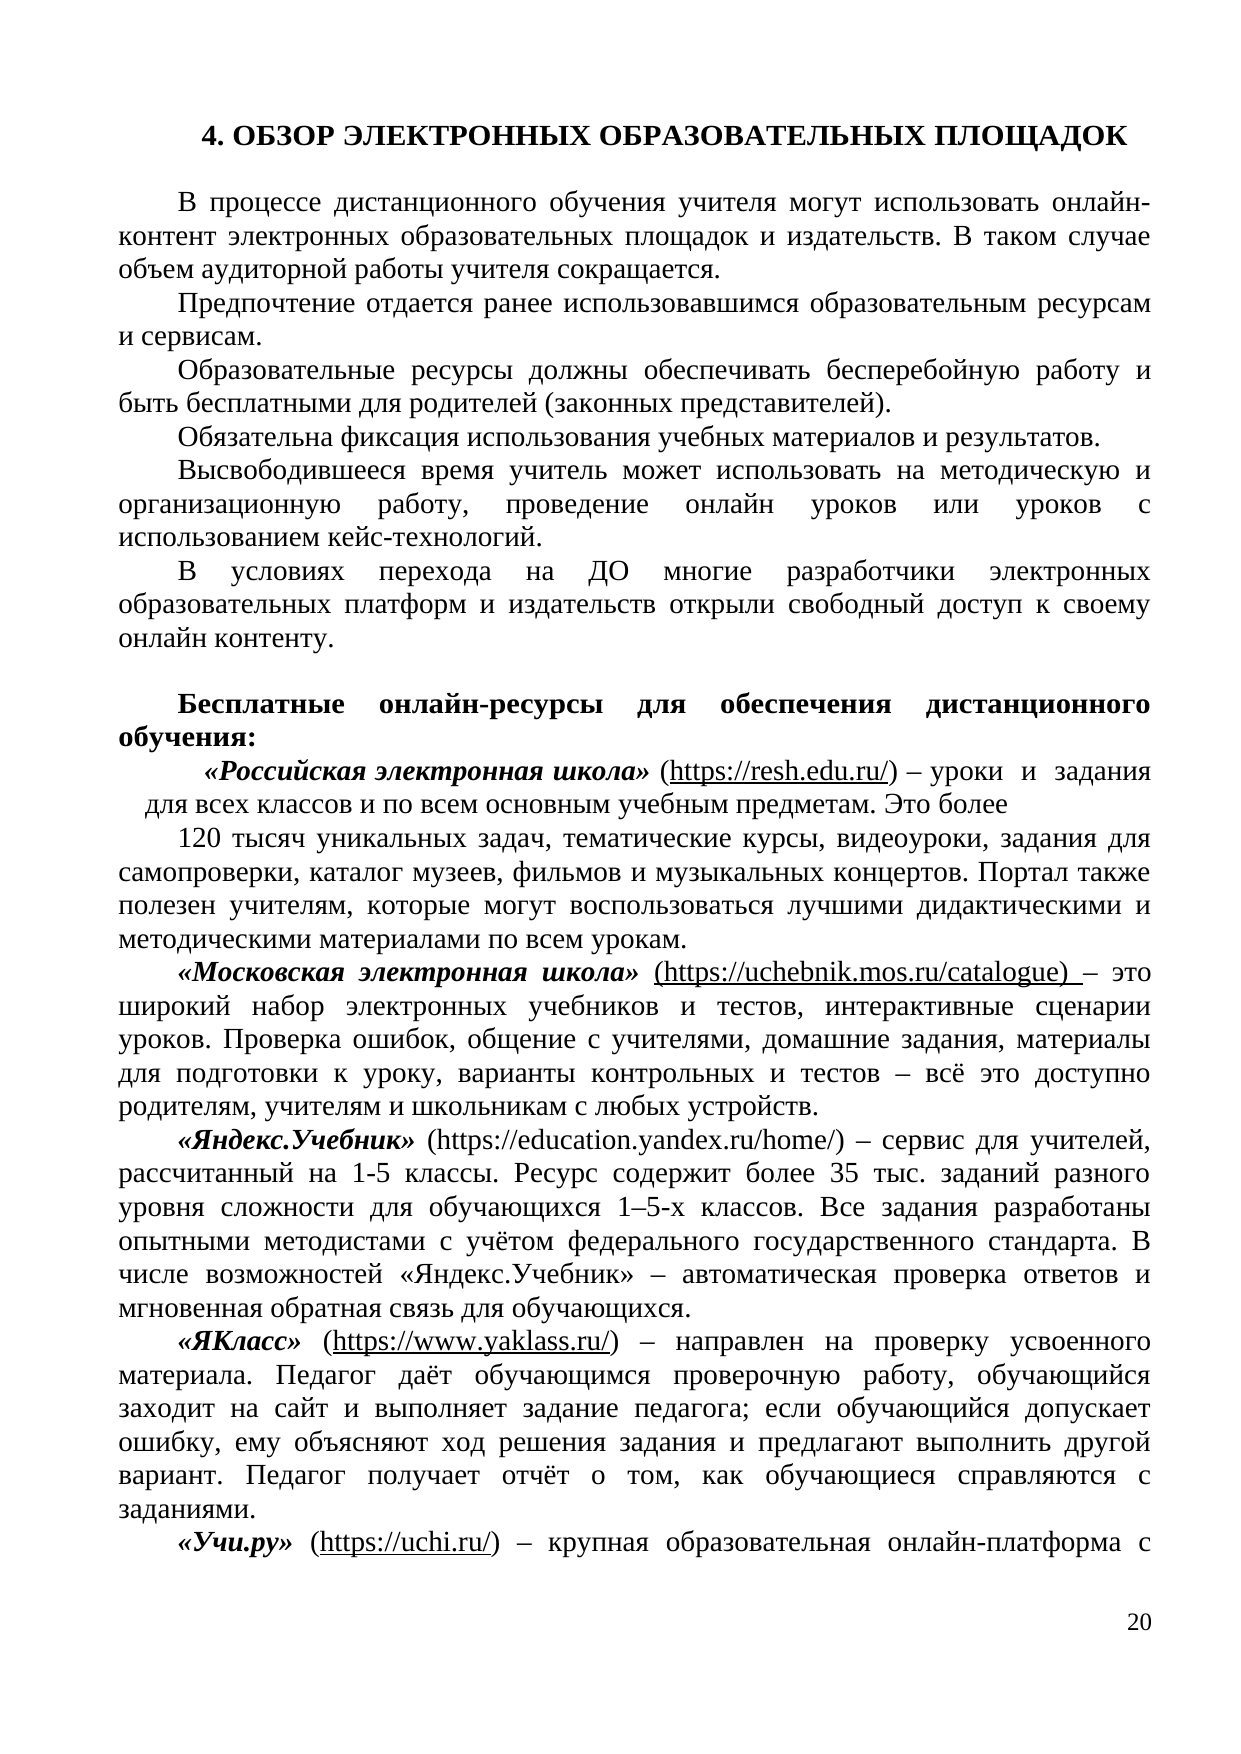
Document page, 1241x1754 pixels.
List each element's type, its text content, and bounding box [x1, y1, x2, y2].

text «ЯКласс» (https://www.yaklass.ru/) – направлен на проверку усвоенного материала. Педагог даёт обучающимся проверочную работу, обучающийся заходит на сайт и выполняет задание педагога; если обучающийся допускает ошибку, ему объясняют ход решения задания и предлагают выполнить другой вариант. Педагог получает отчёт о том, как обучающиеся справляются с заданиями. [118, 1323, 1152, 1524]
text «Яндекс.Учебник» (https://education.yandex.ru/home/) – сервис для учителей, рассчитанный на 1-5 классы. Ресурс содержит более 35 тыс. заданий разного уровня сложности для обучающихся 1–5-х классов. Все задания разработаны опытными методистами с учётом федерального государственного стандарта. В числе возможностей «Яндекс.Учебник» – автоматическая проверка ответов и мгновенная обратная связь для обучающихся. [118, 1122, 1152, 1323]
text В процессе дистанционного обучения учителя могут использовать онлайн-контент электронных образовательных площадок и издательств. В таком случае объем аудиторной работы учителя сокращается. [118, 184, 1152, 285]
text В условиях перехода на ДО многие разработчики электронных образовательных платформ и издательств открыли свободный доступ к своему онлайн контенту. [118, 553, 1152, 654]
text «Российская электронная школа» (https://resh.edu.ru/) – уроки и задания для всех классов и по всем основным учебным предметам. Это более [145, 753, 1152, 820]
text Высвободившееся время учитель может использовать на методическую и организационную работу, проведение онлайн уроков или уроков с использованием кейс-технологий. [118, 452, 1152, 553]
text 4. ОБЗОР ЭЛЕКТРОННЫХ ОБРАЗОВАТЕЛЬНЫХ ПЛОЩАДОК [118, 118, 1152, 152]
text Образовательные ресурсы должны обеспечивать бесперебойную работу и быть бесплатными для родителей (законных представителей). [118, 352, 1152, 419]
text Бесплатные онлайн-ресурсы для обеспечения дистанционного обучения: [118, 686, 1152, 753]
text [118, 1524, 1152, 1558]
text Предпочтение отдается ранее использовавшимся образовательным ресурсам и сервисам. [118, 285, 1152, 352]
text 120 тысяч уникальных задач, тематические курсы, видеоуроки, задания для самопроверки, каталог музеев, фильмов и музыкальных концертов. Портал также полезен учителям, которые могут воспользоваться лучшими дидактическими и методическими материалами по всем урокам. [118, 820, 1152, 954]
text «Московская электронная школа» (https://uchebnik.mos.ru/catalogue) – это широкий набор электронных учебников и тестов, интерактивные сценарии уроков. Проверка ошибок, общение с учителями, домашние задания, материалы для подготовки к уроку, варианты контрольных и тестов – всё это доступно родителям, учителям и школьникам с любых устройств. [118, 954, 1152, 1122]
text Обязательна фиксация использования учебных материалов и результатов. [118, 419, 1152, 452]
